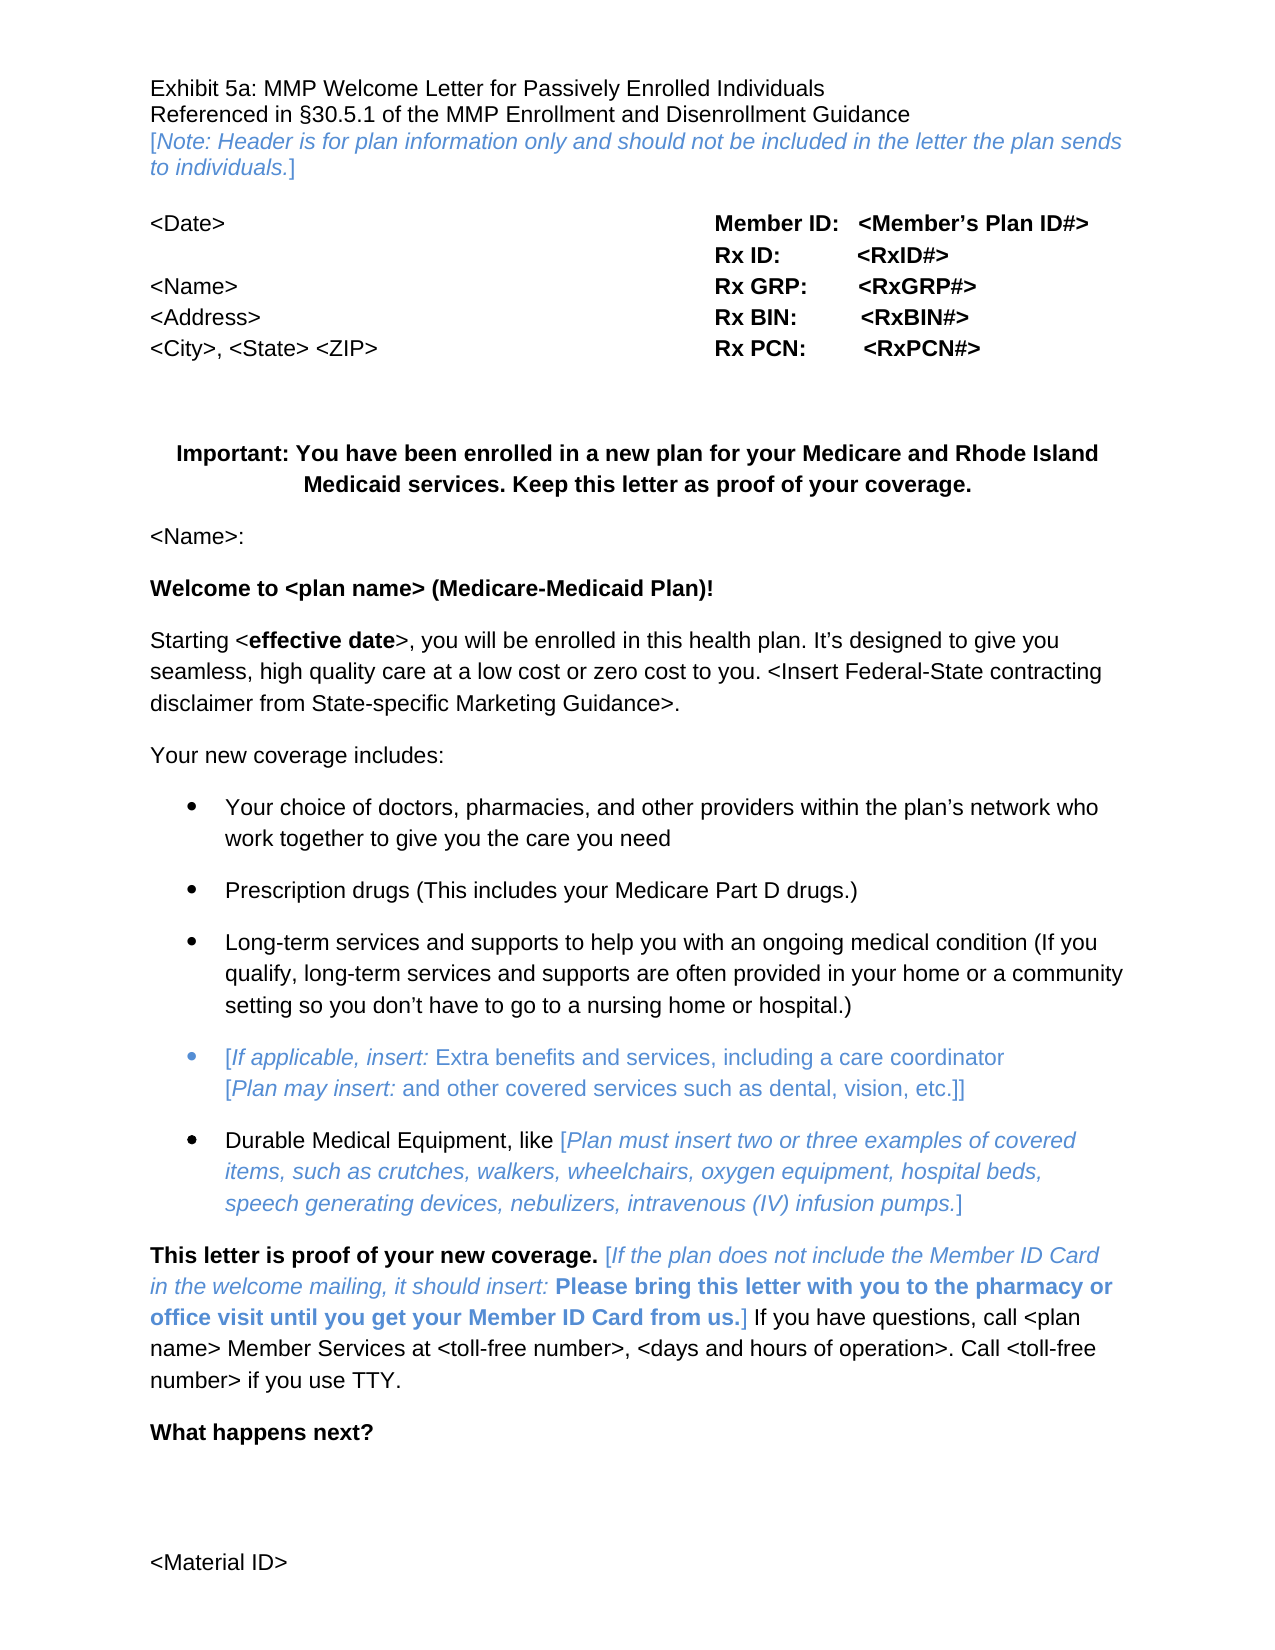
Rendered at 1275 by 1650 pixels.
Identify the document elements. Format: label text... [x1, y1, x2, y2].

list Your choice of doctors, pharmacies, and other providers within the plan’s network who work together to give you the care you need [187, 790, 1125, 853]
list Prescription drugs (This includes your Medicare Part D drugs.) [187, 873, 1125, 905]
text Rx ID: <RxID#> [600, 238, 1125, 269]
text What happens next? [150, 1415, 1125, 1446]
list Long-term services and supports to help you with an ongoing medical condition (If you qualify, long-term services and supports are often provided in your home or a community setting so you don’t have to go to a nursing home or hospital.) [187, 926, 1125, 1019]
text Welcome to <plan name> (Medicare-Medicaid Plan)! [150, 571, 1125, 603]
text Rx BIN: <RxBIN#> [600, 301, 1125, 332]
text <Address> [150, 301, 525, 332]
text Your new coverage includes: [150, 738, 1125, 769]
text <Name> [150, 269, 525, 301]
text <Name>: [150, 519, 1125, 551]
text Rx GRP: <RxGRP#> [600, 269, 1125, 301]
text Starting <effective date>, you will be enrolled in this health plan. It’s designed to give you seamless, high quality care at a low cost or zero cost to you. <Insert Federal-State contracting disclaimer from State-specific Marketing Guidance>. [150, 623, 1125, 717]
text This letter is proof of your new coverage. [If the plan does not include the Member ID Card in the welcome mailing, it should insert: Please bring this letter with you to the pharmacy or office visit until you get your Member ID Card from us.] If you have questions, call <plan name> Member Services at <toll-free number>, <days and hours of operation>. Call <toll-free number> if you use TTY. [150, 1238, 1125, 1394]
list [If applicable, insert: Extra benefits and services, including a care coordinator [Plan may insert: and other covered services such as dental, vision, etc.]] [187, 1040, 1050, 1103]
text Rx PCN: <RxPCN#> [600, 332, 1125, 363]
text <Date> [150, 207, 525, 238]
text Member ID: <Member’s Plan ID#> [600, 207, 1125, 238]
list Durable Medical Equipment, like [Plan must insert two or three examples of covered items, such as crutches, walkers, wheelchairs, oxygen equipment, hospital beds, speech generating devices, nebulizers, intravenous (IV) infusion pumps.] [187, 1123, 1125, 1217]
text Important: You have been enrolled in a new plan for your Medicare and Rhode Island Medicaid services. Keep this letter as proof of your coverage. [150, 436, 1125, 498]
text <City>, <State> <ZIP> [150, 332, 525, 363]
